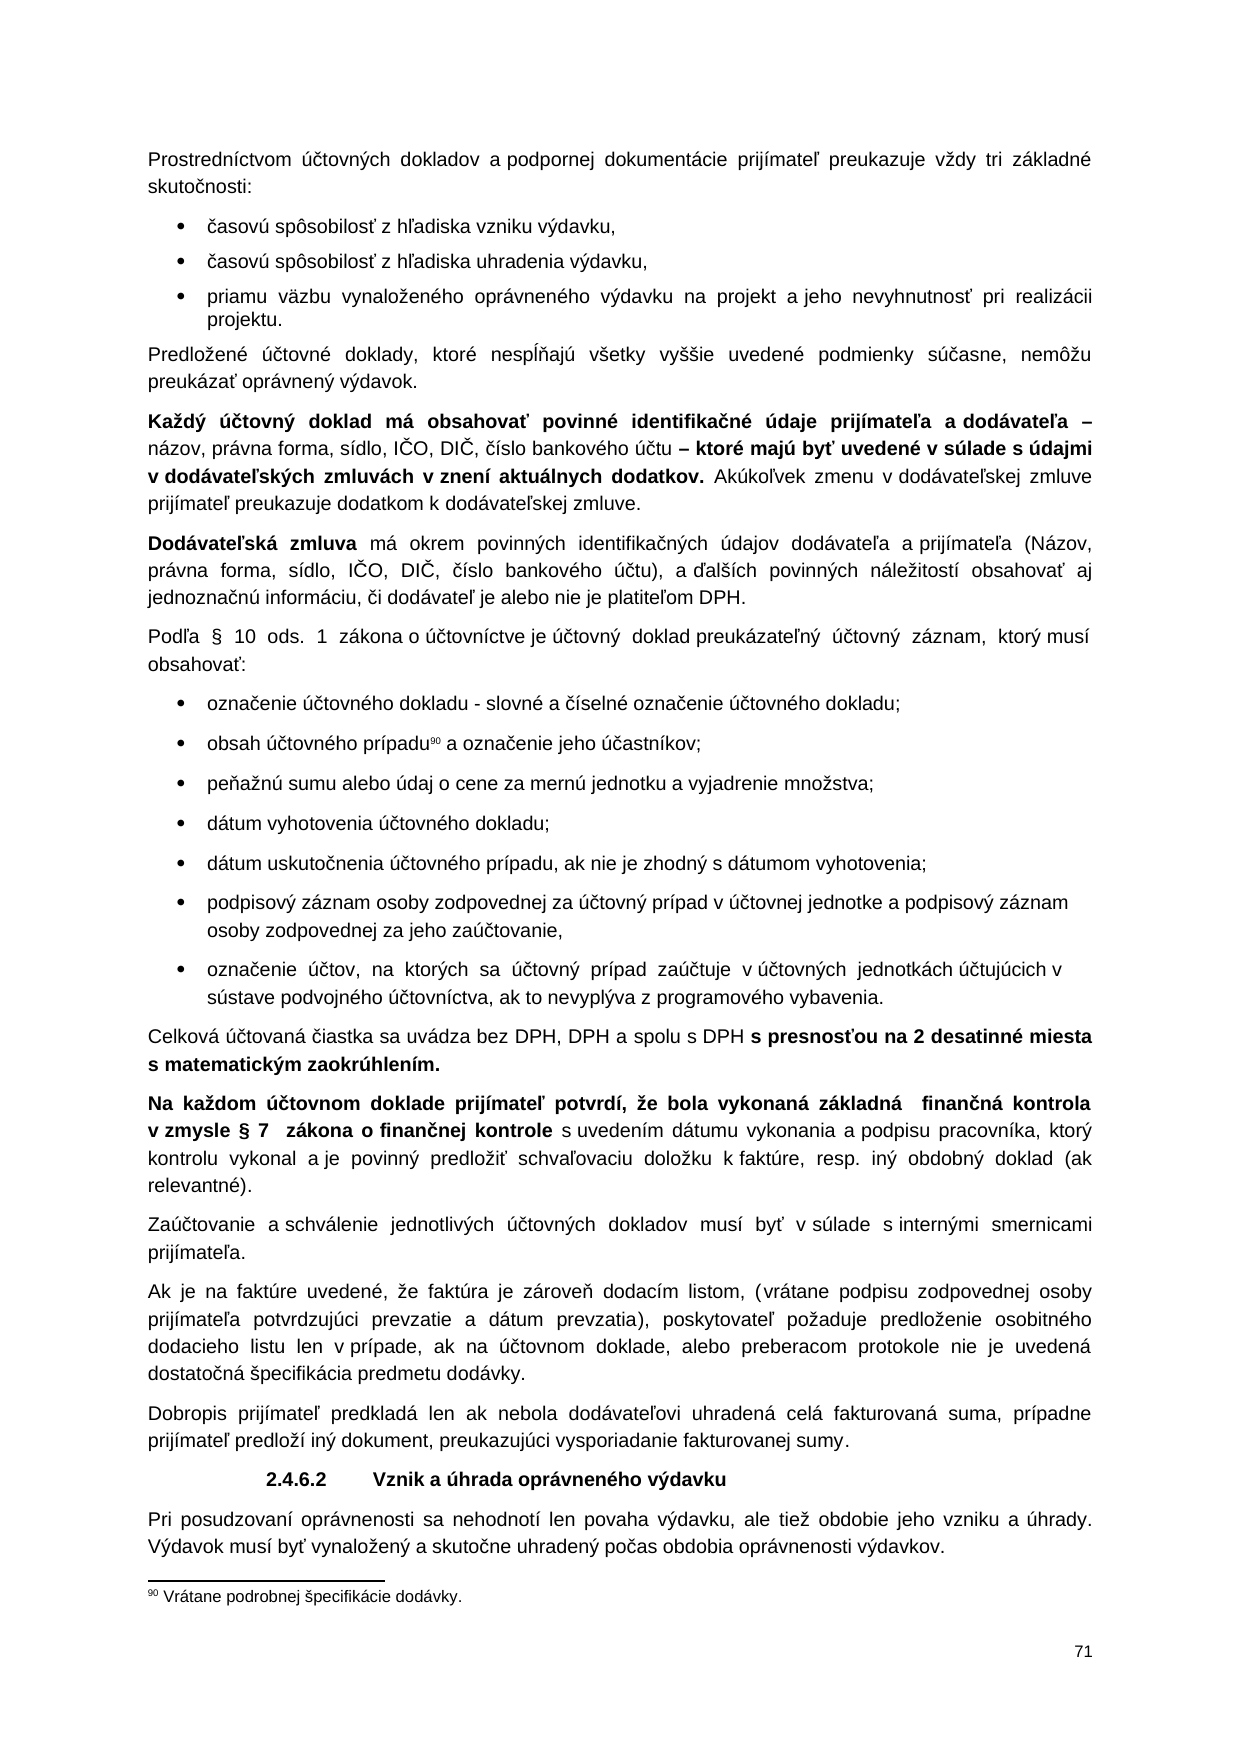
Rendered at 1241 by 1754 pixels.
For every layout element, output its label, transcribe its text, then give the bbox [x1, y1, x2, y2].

text Dobropis prijímateľ predkladá len ak nebola dodávateľovi uhradená celá fakturovaná suma, prípadne prijímateľ predloží iný dokument, preukazujúci vysporiadanie fakturovanej sumy. [148, 1401, 1092, 1451]
text Na každom účtovnom doklade prijímateľ potvrdí, že bola vykonaná základná finančná kontrola v zmysle § 7 zákona o finančnej kontrole s uvedením dátumu vykonania a podpisu pracovníka, ktorý kontrolu vykonal a je povinný predložiť schvaľovaciu doložku k faktúre, resp. iný obdobný doklad (ak relevantné). [148, 1092, 1092, 1196]
text označenie účtovného dokladu - slovné a číselné označenie účtovného dokladu; [177, 692, 1092, 715]
text Každý účtovný doklad má obsahovať povinné identifikačné údaje prijímateľa a dodávateľa – názov, právna forma, sídlo, IČO, DIČ, číslo bankového účtu – ktoré majú byť uvedené v súlade s údajmi v dodávateľských zmluvách v znení aktuálnych dodatkov. Akúkoľvek zmenu v dodávateľskej zmluve prijímateľ preukazuje dodatkom k dodávateľskej zmluve. [148, 410, 1092, 514]
text dátum vyhotovenia účtovného dokladu; [177, 812, 1092, 834]
text podpisový záznam osoby zodpovednej za účtovný prípad v účtovnej jednotke a podpisový záznam osoby zodpovednej za jeho zaúčtovanie, [177, 891, 1092, 941]
subtitle Vznik a úhrada oprávneného výdavku [266, 1468, 1092, 1491]
text Ak je na faktúre uvedené, že faktúra je zároveň dodacím listom, (vrátane podpisu zodpovednej osoby prijímateľa potvrdzujúci prevzatie a dátum prevzatia), poskytovateľ požaduje predloženie osobitného dodacieho listu len v prípade, ak na účtovnom doklade, alebo preberacom protokole nie je uvedená dostatočná špecifikácia predmetu dodávky. [148, 1280, 1092, 1384]
text označenie účtov, na ktorých sa účtovný prípad zaúčtuje v účtovných jednotkách účtujúcich v sústave podvojného účtovníctva, ak to nevyplýva z programového vybavenia. [177, 958, 1092, 1008]
text Predložené účtovné doklady, ktoré nespĺňajú všetky vyššie uvedené podmienky súčasne, nemôžu preukázať oprávnený výdavok. [148, 343, 1092, 393]
text Dodávateľská zmluva má okrem povinných identifikačných údajov dodávateľa a prijímateľa (Názov, právna forma, sídlo, IČO, DIČ, číslo bankového účtu), a ďalších povinných náležitostí obsahovať aj jednoznačnú informáciu, či dodávateľ je alebo nie je platiteľom DPH. [148, 531, 1092, 608]
text Prostredníctvom účtovných dokladov a podpornej dokumentácie prijímateľ preukazuje vždy tri základné skutočnosti: [148, 148, 1092, 198]
text časovú spôsobilosť z hľadiska vzniku výdavku, [177, 214, 1092, 237]
text dátum uskutočnenia účtovného prípadu, ak nie je zhodný s dátumom vyhotovenia; [177, 851, 1092, 874]
text obsah účtovného prípadu a označenie jeho účastníkov; [177, 732, 1092, 755]
text Zaúčtovanie a schválenie jednotlivých účtovných dokladov musí byť v súlade s internými smernicami prijímateľa. [148, 1213, 1092, 1263]
text priamu väzbu vynaloženého oprávneného výdavku na projekt a jeho nevyhnutnosť pri realizácii projektu. [177, 285, 1092, 331]
text peňažnú sumu alebo údaj o cene za mernú jednotku a vyjadrenie množstva; [177, 772, 1092, 795]
text Podľa § 10 ods. 1 zákona o účtovníctve je účtovný doklad preukázateľný účtovný záznam, ktorý musí obsahovať: [148, 625, 1092, 675]
text Celková účtovaná čiastka sa uvádza bez DPH, DPH a spolu s DPH s presnosťou na 2 desatinné miesta s matematickým zaokrúhlením. [148, 1025, 1092, 1075]
text Pri posudzovaní oprávnenosti sa nehodnotí len povaha výdavku, ale tiež obdobie jeho vzniku a úhrady. Výdavok musí byť vynaložený a skutočne uhradený počas obdobia oprávnenosti výdavkov. [148, 1508, 1092, 1558]
text časovú spôsobilosť z hľadiska uhradenia výdavku, [177, 250, 1092, 273]
